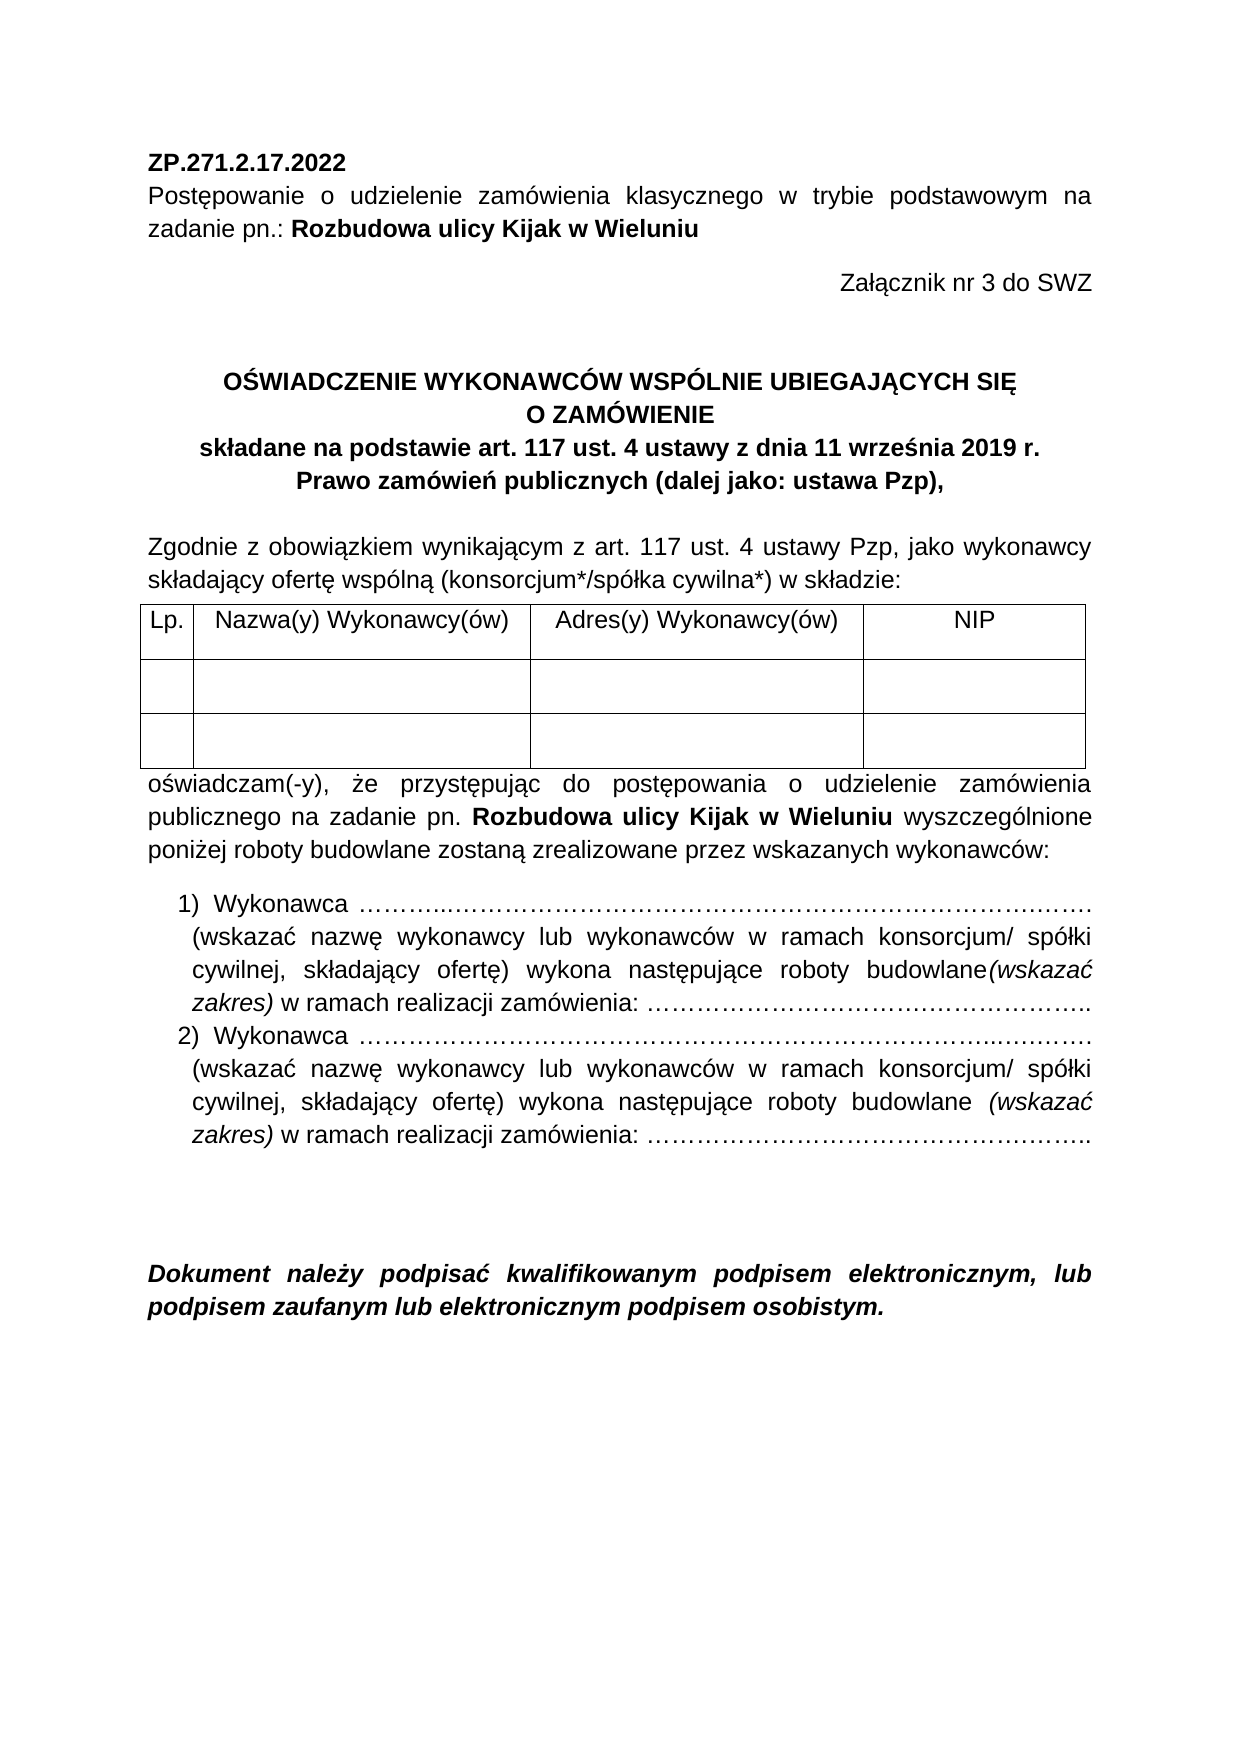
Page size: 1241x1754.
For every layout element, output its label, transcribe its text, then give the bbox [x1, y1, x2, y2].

text ZP.271.2.17.2022 [148, 148, 1093, 176]
text składane na podstawie art. 117 ust. 4 ustawy z dnia 11 września 2019 r. [148, 433, 1093, 461]
list Wykonawca ………...…………………………………………………………….……. (wskazać nazwę wykonawcy lub wykonawców w ramach konsorcjum/ spółki cywilnej, składający ofertę) wykona następujące roboty budowlane(wskazać zakres) w ramach realizacji zamówienia: …………………………….……………….. [177, 889, 1093, 1017]
table_cell [864, 660, 1085, 713]
text Postępowanie o udzielenie zamówienia klasycznego w trybie podstawowym na zadanie pn.: Rozbudowa ulicy Kijak w Wieluniu [148, 181, 1093, 242]
table_header Lp. [141, 605, 193, 658]
text O ZAMÓWIENIE [148, 399, 1093, 428]
text OŚWIADCZENIE WYKONAWCÓW WSPÓLNIE UBIEGAJĄCYCH SIĘ [148, 367, 1093, 395]
list Wykonawca …………………………………………………………………...….……. (wskazać nazwę wykonawcy lub wykonawców w ramach konsorcjum/ spółki cywilnej, składający ofertę) wykona następujące roboty budowlane (wskazać zakres) w ramach realizacji zamówienia: ……………………………………….…….. [177, 1021, 1093, 1149]
text oświadczam(-y), że przystępując do postępowania o udzielenie zamówienia publicznego na zadanie pn. Rozbudowa ulicy Kijak w Wieluniu wyszczególnione poniżej roboty budowlane zostaną zrealizowane przez wskazanych wykonawców: [148, 769, 1093, 864]
table_cell [531, 660, 863, 713]
text Załącznik nr 3 do SWZ [668, 267, 1093, 296]
table_cell [194, 660, 530, 713]
table_header Nazwa(y) Wykonawcy(ów) [194, 605, 530, 658]
table_cell [141, 714, 193, 768]
text Prawo zamówień publicznych (dalej jako: ustawa Pzp), [148, 466, 1093, 494]
text Dokument należy podpisać kwalifikowanym podpisem elektronicznym, lub podpisem zaufanym lub elektronicznym podpisem osobistym. [148, 1259, 1093, 1320]
table_cell [864, 714, 1085, 768]
text Zgodnie z obowiązkiem wynikającym z art. 117 ust. 4 ustawy Pzp, jako wykonawcy składający ofertę wspólną (konsorcjum*/spółka cywilna*) w składzie: [148, 532, 1093, 593]
table_header Adres(y) Wykonawcy(ów) [531, 605, 863, 658]
table_cell [194, 714, 530, 768]
table_cell [141, 660, 193, 713]
table_header NIP [864, 605, 1085, 658]
table_cell [531, 714, 863, 768]
